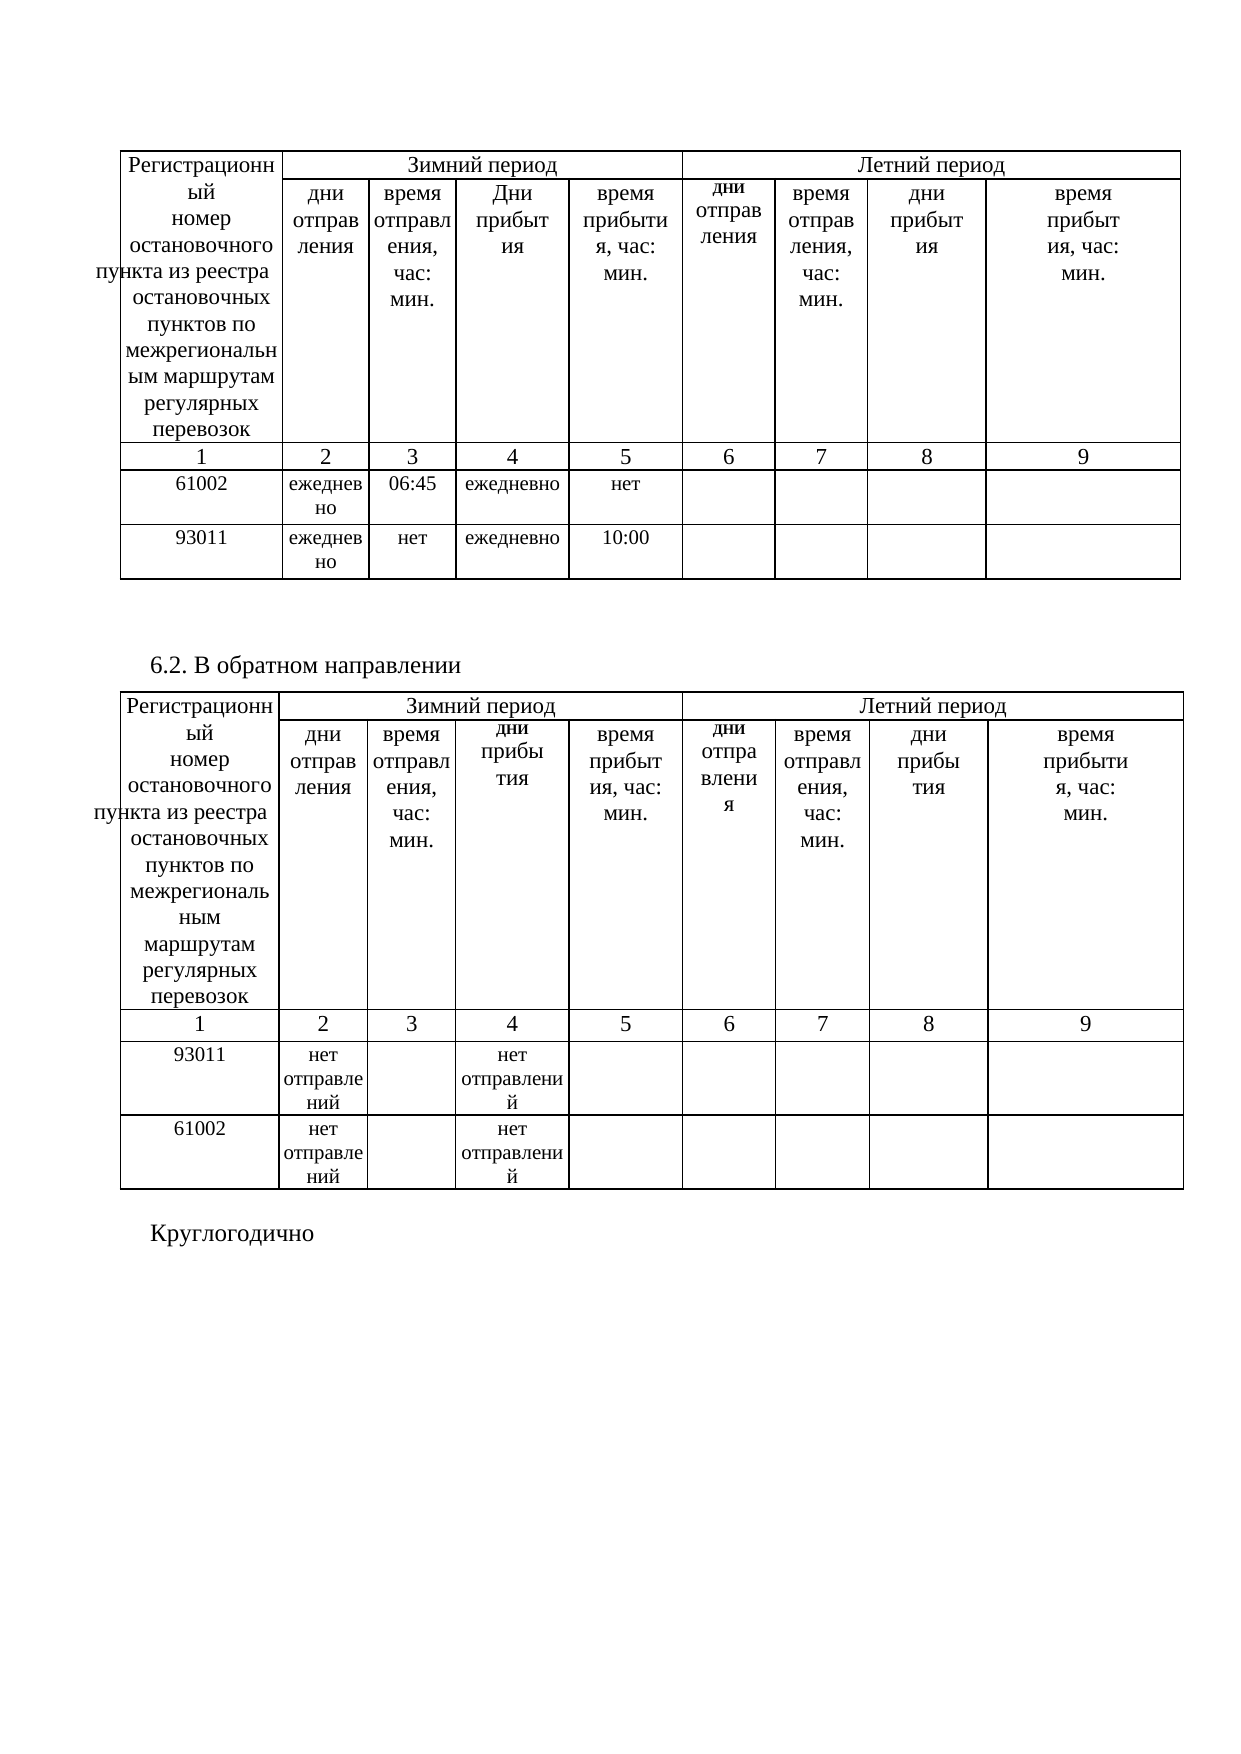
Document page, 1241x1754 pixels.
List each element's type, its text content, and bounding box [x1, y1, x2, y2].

table_header Зимний период [280, 693, 682, 719]
table_cell [776, 471, 867, 524]
table_cell ДНИ отправ ления [683, 180, 774, 441]
table_cell время прибыти я, час: мин. [989, 721, 1183, 1009]
table_cell нет отправлений [456, 1116, 568, 1188]
table_cell 93011 [121, 525, 282, 578]
table_cell время прибыт ия, час: мин. [570, 721, 682, 1009]
table_cell 9 [987, 443, 1180, 469]
table_cell [570, 1042, 682, 1114]
table_cell 8 [868, 443, 985, 469]
table_cell 1 [121, 1010, 278, 1041]
text Круглогодично [150, 1218, 1090, 1247]
table_cell время прибыт ия, час: мин. [987, 180, 1180, 441]
table_cell 06:45 [370, 471, 455, 524]
table_cell [776, 525, 867, 578]
table_cell [987, 525, 1180, 578]
table_cell 4 [456, 1010, 568, 1041]
table_cell ежедневно [283, 525, 368, 578]
table_cell 5 [570, 1010, 682, 1041]
table_cell ДНИ отпра влени я [683, 721, 775, 1009]
table_header Зимний период [283, 152, 682, 178]
table_cell [368, 1042, 455, 1114]
table_cell 3 [370, 443, 455, 469]
table_cell 93011 [121, 1042, 278, 1114]
table_cell 9 [989, 1010, 1183, 1041]
table_cell 2 [283, 443, 368, 469]
table_cell нет [370, 525, 455, 578]
table_header Летний период [683, 693, 1183, 719]
table_cell нет [570, 471, 682, 524]
table_cell время отправл ения, час: мин. [370, 180, 455, 441]
table_cell дни прибы тия [870, 721, 987, 1009]
table_cell дни отправ ления [283, 180, 368, 441]
table_cell 7 [776, 1010, 869, 1041]
table_cell 61002 [121, 471, 282, 524]
table_cell ежедневно [457, 525, 568, 578]
table_cell нет отправлений [456, 1042, 568, 1114]
table_cell ДНИ прибы тия [456, 721, 568, 1009]
table_cell время отправл ения, час: мин. [776, 721, 869, 1009]
table_cell 10:00 [570, 525, 682, 578]
table_header Регистрационный номер остановочного пункта из реестра остановочных пунктов по межрегиональным маршрутам регулярных перевозок [121, 693, 278, 1009]
table_cell 4 [457, 443, 568, 469]
table_cell 5 [570, 443, 682, 469]
table_cell дни отправ ления [280, 721, 367, 1009]
table_cell время отправл ения, час: мин. [368, 721, 455, 1009]
table_cell 6 [683, 1010, 775, 1041]
table_cell нет отправлений [280, 1042, 367, 1114]
table_cell 8 [870, 1010, 987, 1041]
table_cell [683, 525, 774, 578]
table_cell [987, 471, 1180, 524]
table_cell [570, 1116, 682, 1188]
table_cell 2 [280, 1010, 367, 1041]
table_cell Дни прибыт ия [457, 180, 568, 441]
table_cell [368, 1116, 455, 1188]
text 6.2. В обратном направлении [150, 650, 1090, 678]
table_header Летний период [683, 152, 1180, 178]
table_cell [868, 525, 985, 578]
table_cell дни прибыт ия [868, 180, 985, 441]
table_cell ежедневно [457, 471, 568, 524]
table_cell [870, 1042, 987, 1114]
table_cell [870, 1116, 987, 1188]
table_cell время отправ ления, час: мин. [776, 180, 867, 441]
table_cell [989, 1116, 1183, 1188]
table_cell 3 [368, 1010, 455, 1041]
table_cell ежедневно [283, 471, 368, 524]
table_header Регистрационный номер остановочного пункта из реестра остановочных пунктов по межрегиональным маршрутам регулярных перевозок [121, 152, 282, 441]
table_cell [989, 1042, 1183, 1114]
table_cell время прибыти я, час: мин. [570, 180, 682, 441]
table_cell нет отправлений [280, 1116, 367, 1188]
table_cell 6 [683, 443, 774, 469]
table_cell [776, 1042, 869, 1114]
table_cell 7 [776, 443, 867, 469]
table_cell 61002 [121, 1116, 278, 1188]
table_cell [868, 471, 985, 524]
table_cell [683, 1042, 775, 1114]
table_cell 1 [121, 443, 282, 469]
table_cell [683, 1116, 775, 1188]
table_cell [683, 471, 774, 524]
table_cell [776, 1116, 869, 1188]
